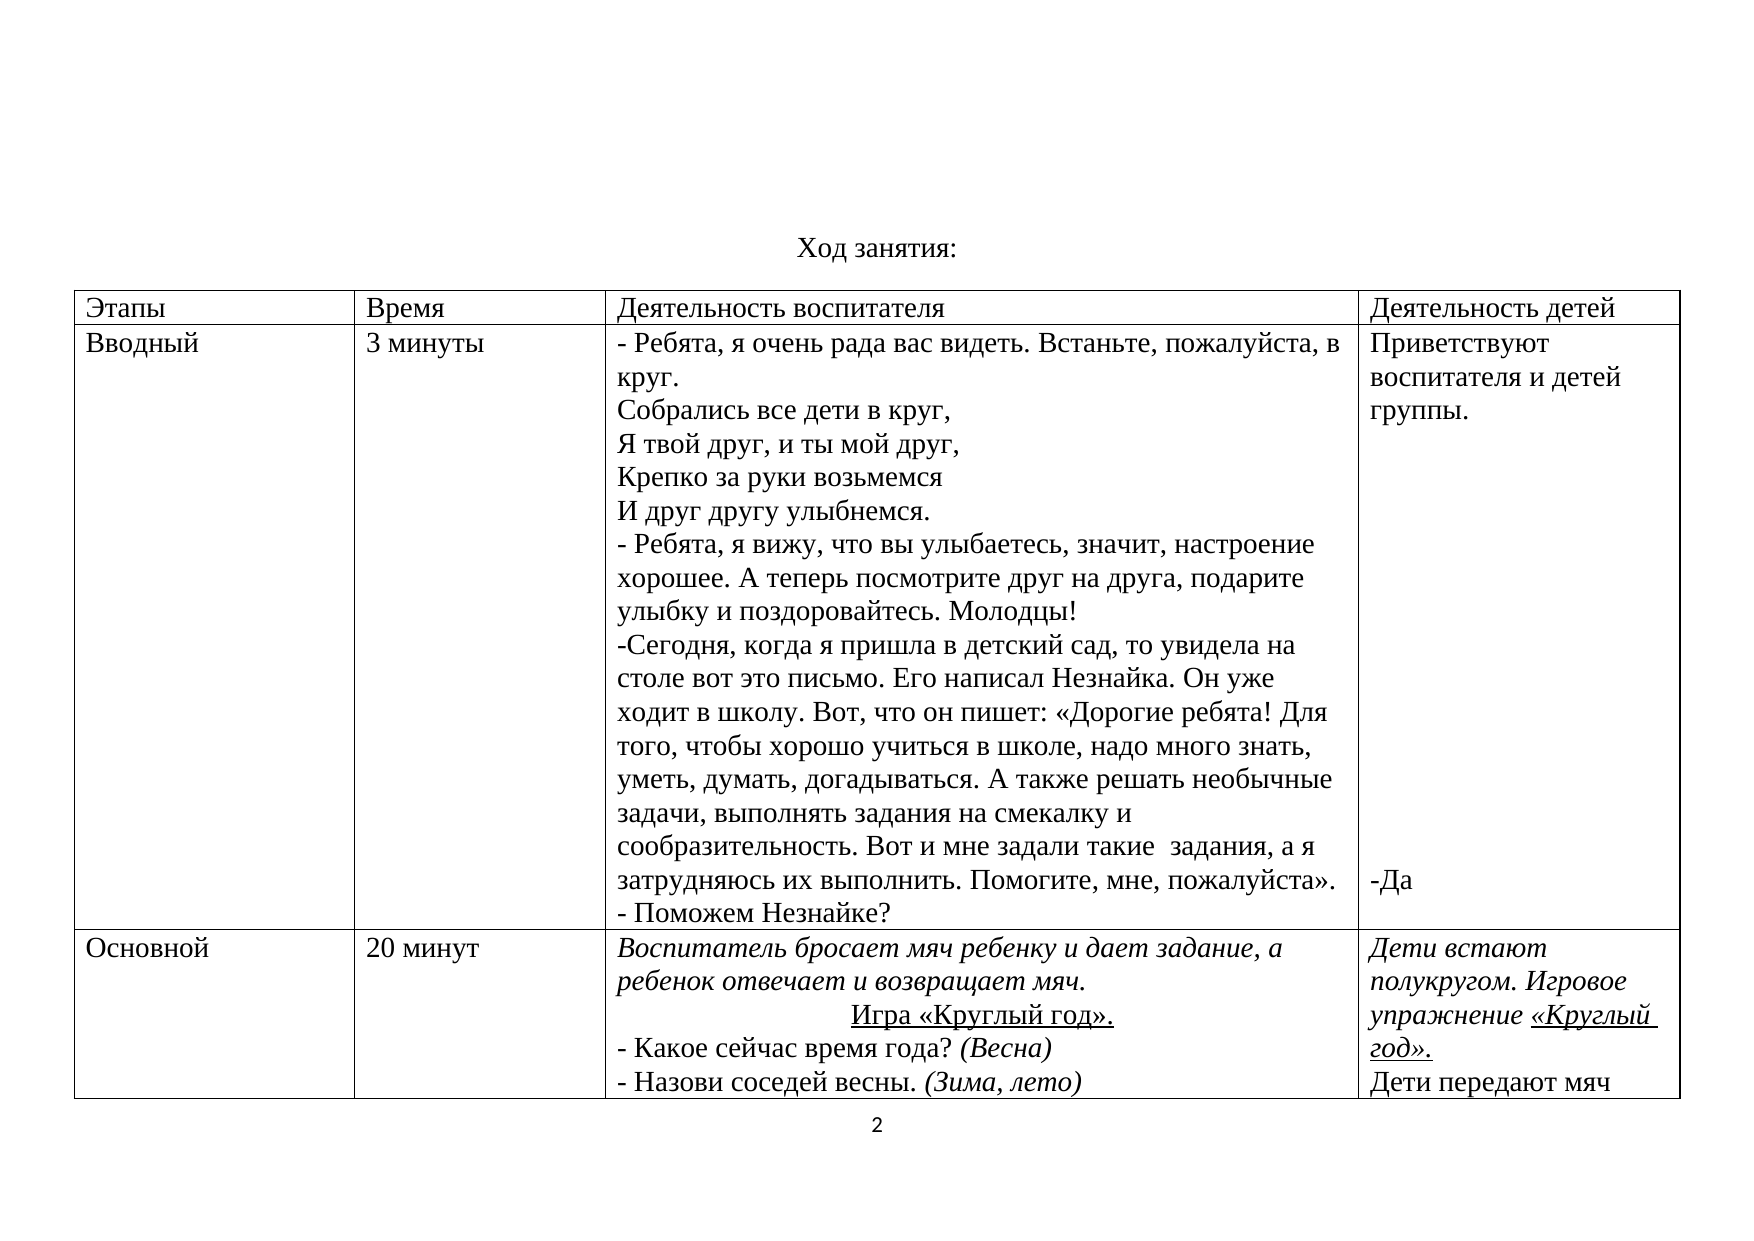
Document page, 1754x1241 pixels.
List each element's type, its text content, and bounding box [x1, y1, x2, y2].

table_cell Вводный [75, 325, 354, 929]
table_header Деятельность детей [1359, 291, 1679, 324]
table_cell Основной [75, 930, 354, 1098]
table_cell 3 минуты [355, 325, 605, 929]
table_cell Приветствуют воспитателя и детей группы. -Да [1359, 325, 1679, 929]
table_cell 20 минут [355, 930, 605, 1098]
table_header Деятельность воспитателя [606, 291, 1358, 324]
table_header Время [355, 291, 605, 324]
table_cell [606, 930, 1358, 1098]
table_cell - Ребята, я очень рада вас видеть. Встаньте, пожалуйста, в круг. Собрались все дети в круг, Я твой друг, и ты мой друг, Крепко за руки возьмемся И друг другу улыбнемся. - Ребята, я вижу, что вы улыбаетесь, значит, настроение хорошее. А теперь посмотрите друг на друга, подарите улыбку и поздоровайтесь. Молодцы! -Сегодня, когда я пришла в детский сад, то увидела на столе вот это письмо. Его написал Незнайка. Он уже ходит в школу. Вот, что он пишет: «Дорогие ребята! Для того, чтобы хорошо учиться в школе, надо много знать, уметь, думать, догадываться. А также решать необычные задачи, выполнять задания на смекалку и сообразительность. Вот и мне задали такие задания, а я затрудняюсь их выполнить. Помогите, мне, пожалуйста». - Поможем Незнайке? [606, 325, 1358, 929]
text Ход занятия: [118, 230, 1636, 264]
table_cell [1359, 930, 1679, 1098]
table_header Этапы [75, 291, 354, 324]
